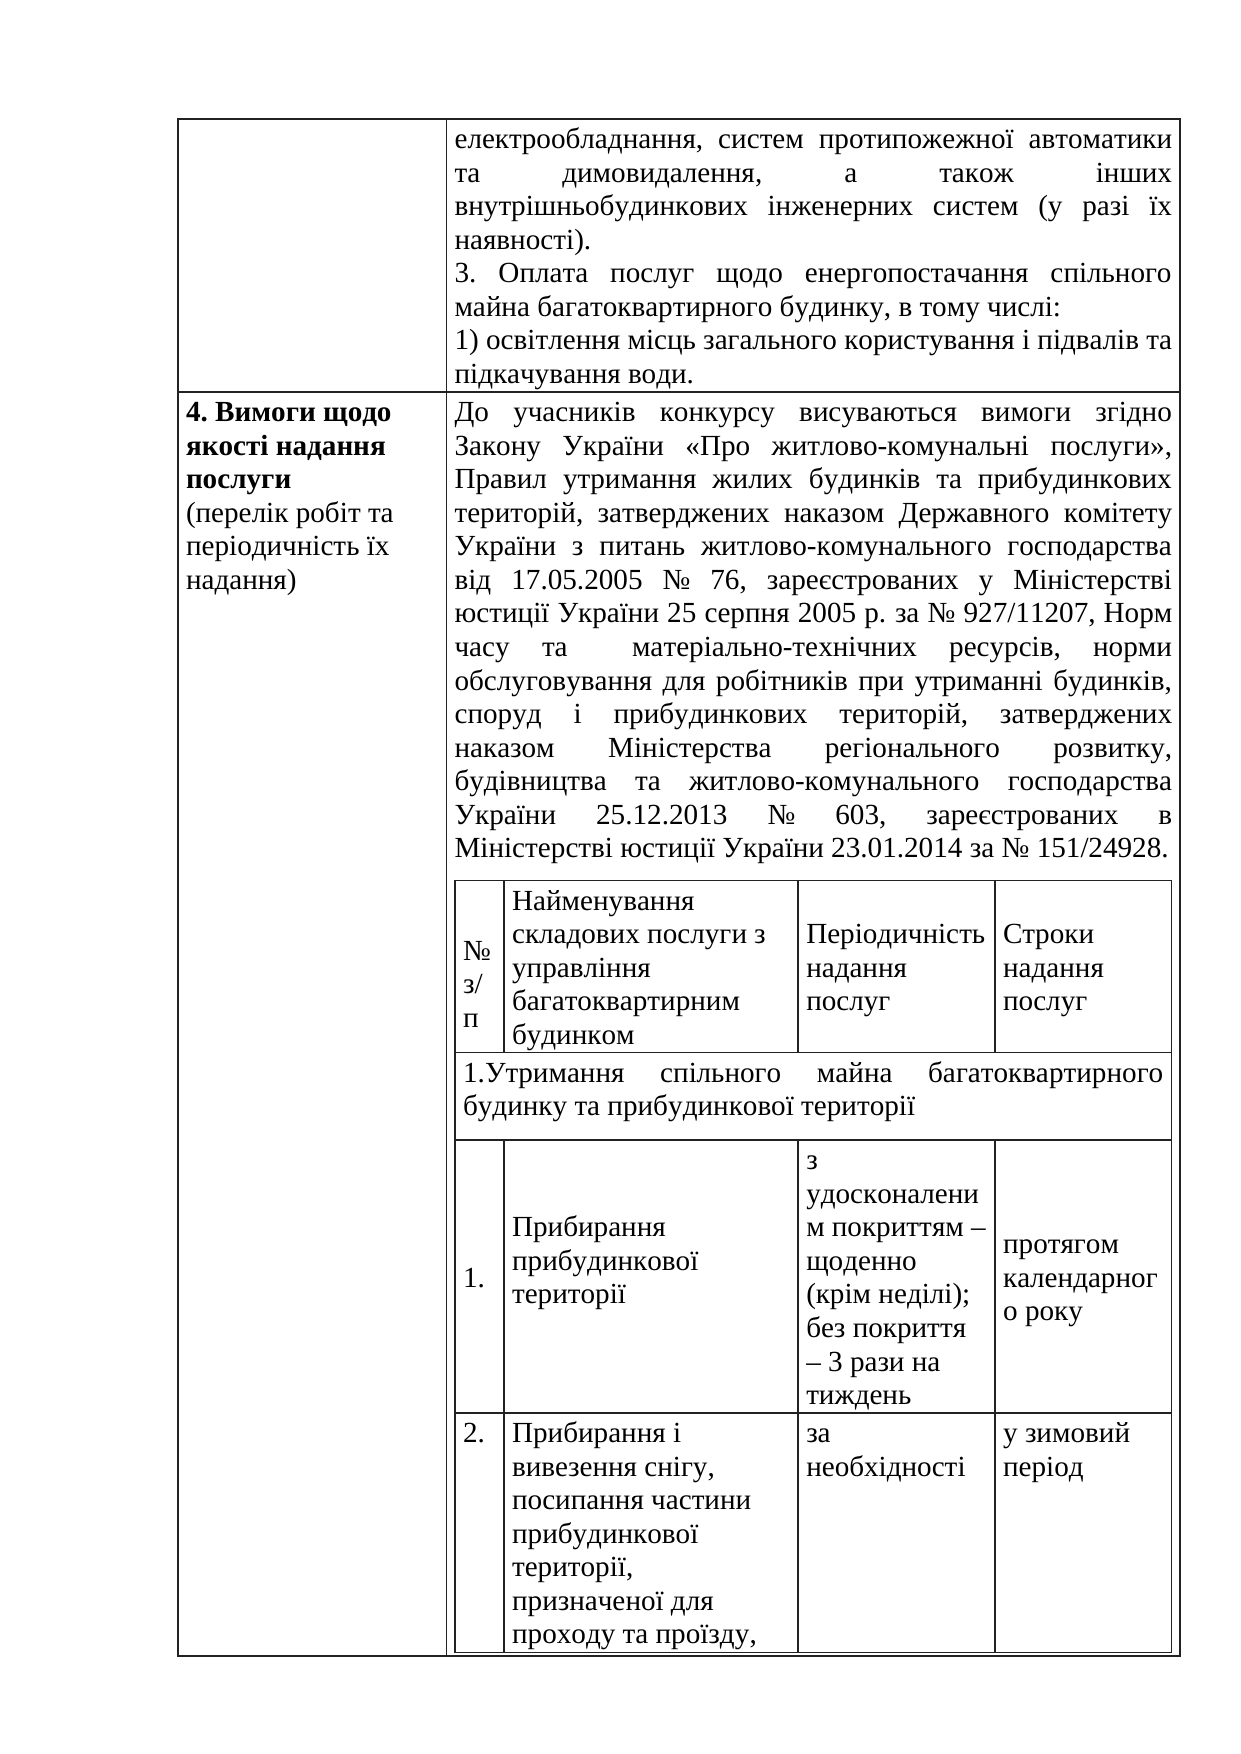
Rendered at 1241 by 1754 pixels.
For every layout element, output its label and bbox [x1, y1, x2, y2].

table_cell [179, 120, 446, 391]
table_cell [447, 120, 1179, 391]
table_cell [179, 393, 446, 1655]
table_cell [447, 393, 1179, 1655]
